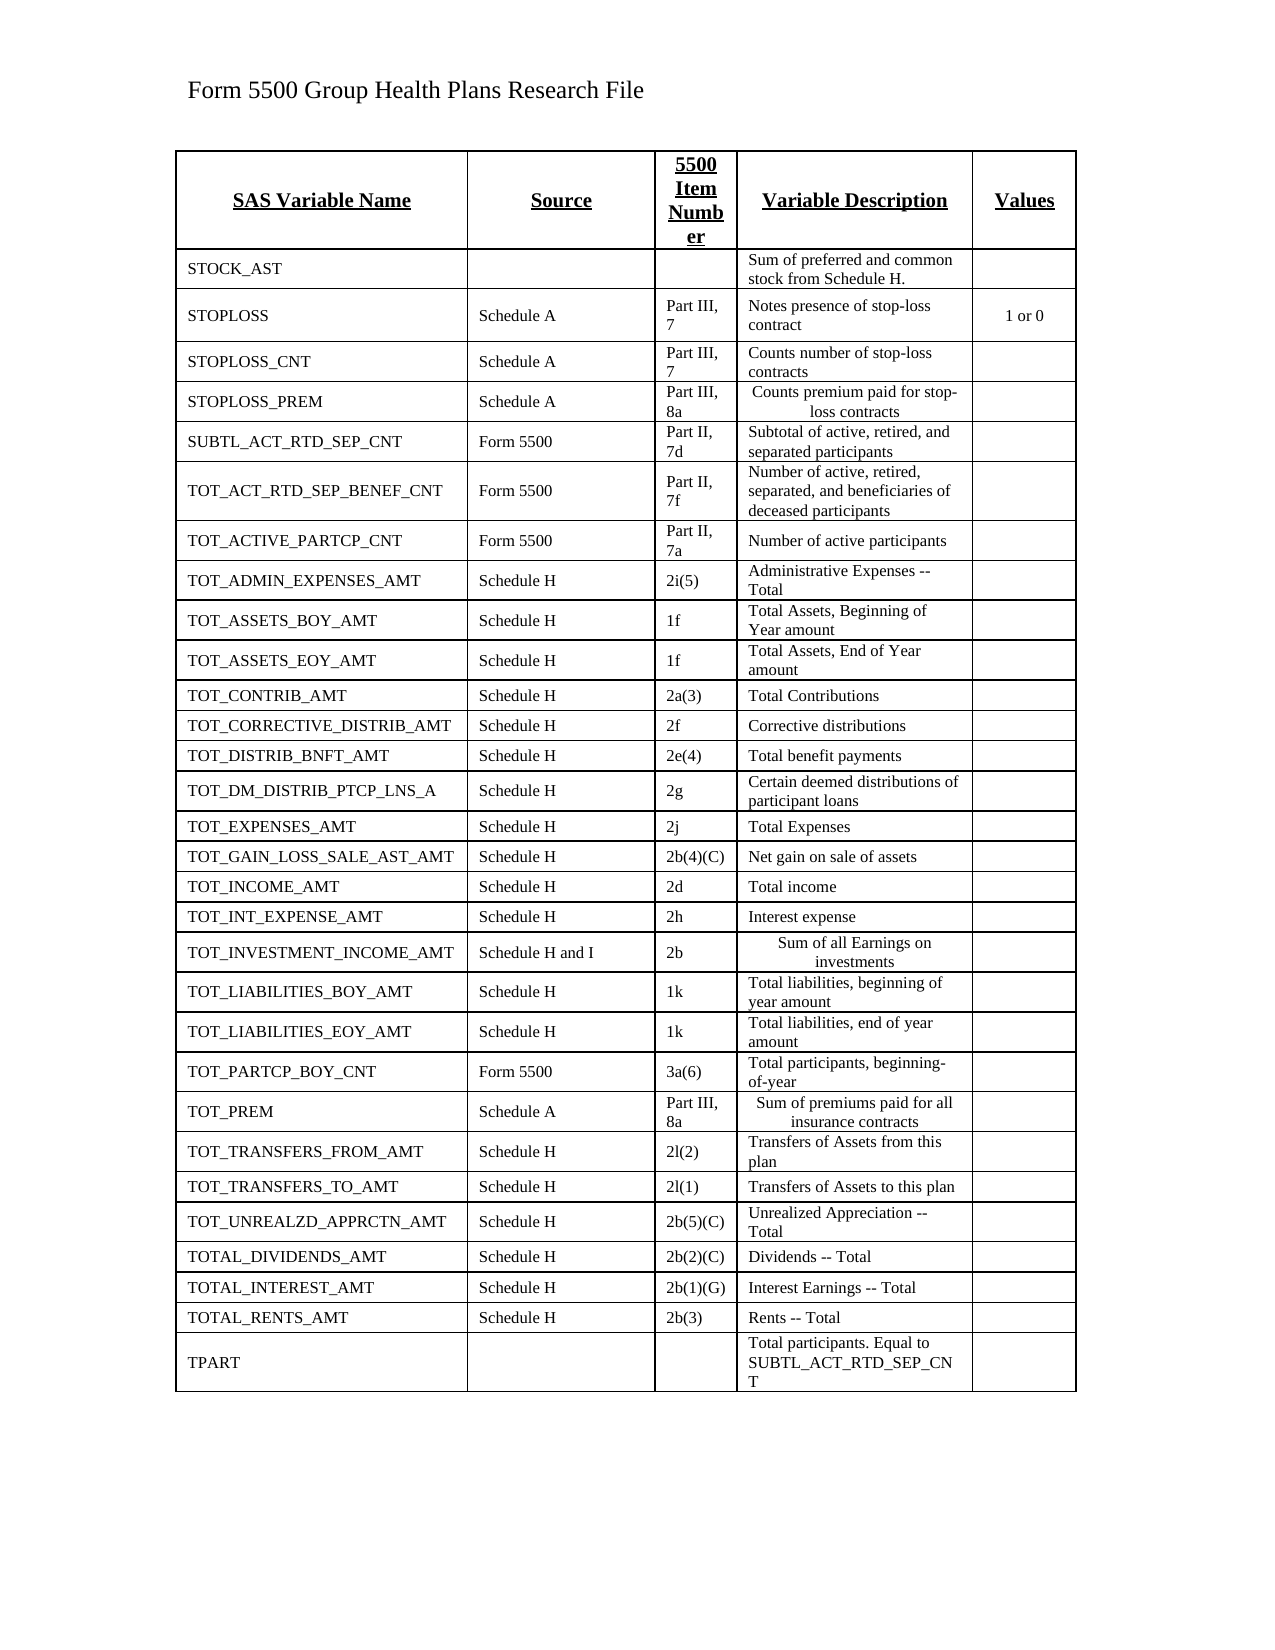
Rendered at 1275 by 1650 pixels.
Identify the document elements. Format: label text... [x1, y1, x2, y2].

table_cell Schedule H [468, 1273, 654, 1301]
table_cell Part III, 7 [656, 342, 736, 381]
table_cell TOT_CORRECTIVE_DISTRIB_AMT [177, 711, 467, 740]
table_cell [973, 561, 1075, 599]
table_cell Schedule H [468, 1132, 654, 1171]
table_cell [973, 681, 1075, 709]
table_cell [656, 1333, 736, 1391]
table_cell STOCK_AST [177, 250, 467, 288]
table_cell TOT_ACTIVE_PARTCP_CNT [177, 521, 467, 559]
table_cell Schedule A [468, 382, 654, 421]
table_cell 2f [656, 711, 736, 740]
table_header Values [973, 152, 1075, 248]
table_cell Schedule A [468, 289, 654, 341]
table_cell TOT_LIABILITIES_BOY_AMT [177, 973, 467, 1011]
table_header Variable Description [738, 152, 972, 248]
table_cell 2a(3) [656, 681, 736, 709]
table_cell Rents -- Total [738, 1303, 972, 1332]
table_cell 2j [656, 812, 736, 840]
table_cell TOT_ACT_RTD_SEP_BENEF_CNT [177, 462, 467, 519]
table_cell Total Assets, Beginning of Year amount [738, 601, 972, 639]
table_cell [973, 1013, 1075, 1051]
table_cell Form 5500 [468, 462, 654, 519]
table_cell [973, 1333, 1075, 1391]
table_cell Number of active, retired, separated, and beneficiaries of deceased participants [738, 462, 972, 519]
table_cell Administrative Expenses -- Total [738, 561, 972, 599]
table_cell [973, 933, 1075, 971]
table_cell Part II, 7f [656, 462, 736, 519]
table_cell TOT_ASSETS_EOY_AMT [177, 641, 467, 679]
table_cell TOT_DM_DISTRIB_PTCP_LNS_A [177, 772, 467, 810]
table_cell TOT_INVESTMENT_INCOME_AMT [177, 933, 467, 971]
table_cell Counts number of stop-loss contracts [738, 342, 972, 381]
table_cell [973, 1303, 1075, 1332]
table_cell Schedule H [468, 641, 654, 679]
table_cell 2e(4) [656, 741, 736, 770]
table_cell 3a(6) [656, 1053, 736, 1091]
table_cell TOT_CONTRIB_AMT [177, 681, 467, 709]
table_cell 2i(5) [656, 561, 736, 599]
table_header SAS Variable Name [177, 152, 467, 248]
table_cell TOT_INCOME_AMT [177, 872, 467, 901]
table_cell [973, 422, 1075, 461]
table_cell Total Expenses [738, 812, 972, 840]
table_cell TOT_TRANSFERS_TO_AMT [177, 1172, 467, 1201]
table_cell Schedule H [468, 1013, 654, 1051]
table_cell Schedule H [468, 903, 654, 931]
table_cell TOT_PARTCP_BOY_CNT [177, 1053, 467, 1091]
table_cell Schedule H [468, 872, 654, 901]
table_cell Sum of premiums paid for all insurance contracts [738, 1092, 972, 1131]
table_cell TOT_GAIN_LOSS_SALE_AST_AMT [177, 842, 467, 871]
table_cell Total benefit payments [738, 741, 972, 770]
table_cell Unrealized Appreciation -- Total [738, 1203, 972, 1241]
table_cell [973, 462, 1075, 519]
table_cell Schedule H [468, 1242, 654, 1271]
table_cell TPART [177, 1333, 467, 1391]
table_cell 2l(2) [656, 1132, 736, 1171]
table_cell 1f [656, 641, 736, 679]
table_cell STOPLOSS_CNT [177, 342, 467, 381]
table_cell 2b(1)(G) [656, 1273, 736, 1301]
table_cell SUBTL_ACT_RTD_SEP_CNT [177, 422, 467, 461]
table_cell 2l(1) [656, 1172, 736, 1201]
table_cell TOTAL_INTEREST_AMT [177, 1273, 467, 1301]
table_cell Schedule H [468, 601, 654, 639]
table_cell [973, 903, 1075, 931]
table_cell Schedule H [468, 812, 654, 840]
table_cell Total liabilities, end of year amount [738, 1013, 972, 1051]
table_cell Total participants. Equal to SUBTL_ACT_RTD_SEP_CNT [738, 1333, 972, 1391]
table_cell Schedule H [468, 842, 654, 871]
table_cell Subtotal of active, retired, and separated participants [738, 422, 972, 461]
table_cell TOT_TRANSFERS_FROM_AMT [177, 1132, 467, 1171]
table_cell [973, 521, 1075, 559]
table_cell 2b [656, 933, 736, 971]
table_cell [973, 1273, 1075, 1301]
table_cell [973, 250, 1075, 288]
table_cell TOTAL_RENTS_AMT [177, 1303, 467, 1332]
table_cell Schedule H [468, 741, 654, 770]
table_cell [973, 1203, 1075, 1241]
table_cell [973, 1132, 1075, 1171]
table_cell Part III, 8a [656, 1092, 736, 1131]
table_cell 1k [656, 973, 736, 1011]
table_cell Schedule H [468, 711, 654, 740]
table_cell TOTAL_DIVIDENDS_AMT [177, 1242, 467, 1271]
table_cell Schedule H [468, 1172, 654, 1201]
table_cell [973, 772, 1075, 810]
table_cell TOT_EXPENSES_AMT [177, 812, 467, 840]
table_cell Total liabilities, beginning of year amount [738, 973, 972, 1011]
table_cell TOT_PREM [177, 1092, 467, 1131]
table_cell Form 5500 [468, 521, 654, 559]
table_cell [973, 1172, 1075, 1201]
table_cell Notes presence of stop-loss contract [738, 289, 972, 341]
table_cell [973, 601, 1075, 639]
table_header 5500 Item Number [656, 152, 736, 248]
table_cell [973, 342, 1075, 381]
table_cell 1f [656, 601, 736, 639]
table_cell Schedule H [468, 772, 654, 810]
table_cell Part III, 8a [656, 382, 736, 421]
table_cell [973, 641, 1075, 679]
table_cell 2b(2)(C) [656, 1242, 736, 1271]
table_cell Certain deemed distributions of participant loans [738, 772, 972, 810]
table_cell Transfers of Assets to this plan [738, 1172, 972, 1201]
table_cell Form 5500 [468, 422, 654, 461]
table_cell 1 or 0 [973, 289, 1075, 341]
table_cell Transfers of Assets from this plan [738, 1132, 972, 1171]
table_cell [468, 250, 654, 288]
table_cell STOPLOSS [177, 289, 467, 341]
table_cell 2d [656, 872, 736, 901]
table_cell TOT_DISTRIB_BNFT_AMT [177, 741, 467, 770]
table_cell Total Assets, End of Year amount [738, 641, 972, 679]
table_cell TOT_ASSETS_BOY_AMT [177, 601, 467, 639]
table_cell STOPLOSS_PREM [177, 382, 467, 421]
table_cell [973, 711, 1075, 740]
table_cell [973, 741, 1075, 770]
table_cell Dividends -- Total [738, 1242, 972, 1271]
table_cell [973, 1092, 1075, 1131]
table_cell [973, 812, 1075, 840]
table_cell Interest Earnings -- Total [738, 1273, 972, 1301]
table_cell [973, 382, 1075, 421]
table_cell Total participants, beginning-of-year [738, 1053, 972, 1091]
table_cell TOT_UNREALZD_APPRCTN_AMT [177, 1203, 467, 1241]
table_cell [973, 1053, 1075, 1091]
table_header Source [468, 152, 654, 248]
table_cell Interest expense [738, 903, 972, 931]
table_cell TOT_INT_EXPENSE_AMT [177, 903, 467, 931]
table_cell [656, 250, 736, 288]
table_cell Sum of preferred and common stock from Schedule H. [738, 250, 972, 288]
table_cell Part III, 7 [656, 289, 736, 341]
table_cell [973, 872, 1075, 901]
table_cell Total income [738, 872, 972, 901]
table_cell 2g [656, 772, 736, 810]
table_cell Schedule H and I [468, 933, 654, 971]
table_cell Schedule H [468, 1203, 654, 1241]
table_cell Schedule A [468, 1092, 654, 1131]
table_cell Part II, 7a [656, 521, 736, 559]
table_cell [973, 842, 1075, 871]
table_cell Schedule H [468, 973, 654, 1011]
table_cell TOT_LIABILITIES_EOY_AMT [177, 1013, 467, 1051]
table_cell 2b(4)(C) [656, 842, 736, 871]
table_cell Number of active participants [738, 521, 972, 559]
table_cell Schedule A [468, 342, 654, 381]
table_cell Total Contributions [738, 681, 972, 709]
table_cell Sum of all Earnings on investments [738, 933, 972, 971]
table_cell Net gain on sale of assets [738, 842, 972, 871]
table_cell Schedule H [468, 561, 654, 599]
table_cell TOT_ADMIN_EXPENSES_AMT [177, 561, 467, 599]
table_cell Form 5500 [468, 1053, 654, 1091]
table_cell Corrective distributions [738, 711, 972, 740]
table_cell [973, 973, 1075, 1011]
table_cell Part II, 7d [656, 422, 736, 461]
table_cell 2h [656, 903, 736, 931]
table_cell Counts premium paid for stop-loss contracts [738, 382, 972, 421]
table_cell 2b(3) [656, 1303, 736, 1332]
table_cell 2b(5)(C) [656, 1203, 736, 1241]
table_cell [973, 1242, 1075, 1271]
table_cell Schedule H [468, 681, 654, 709]
table_cell Schedule H [468, 1303, 654, 1332]
table_cell [468, 1333, 654, 1391]
table_cell 1k [656, 1013, 736, 1051]
